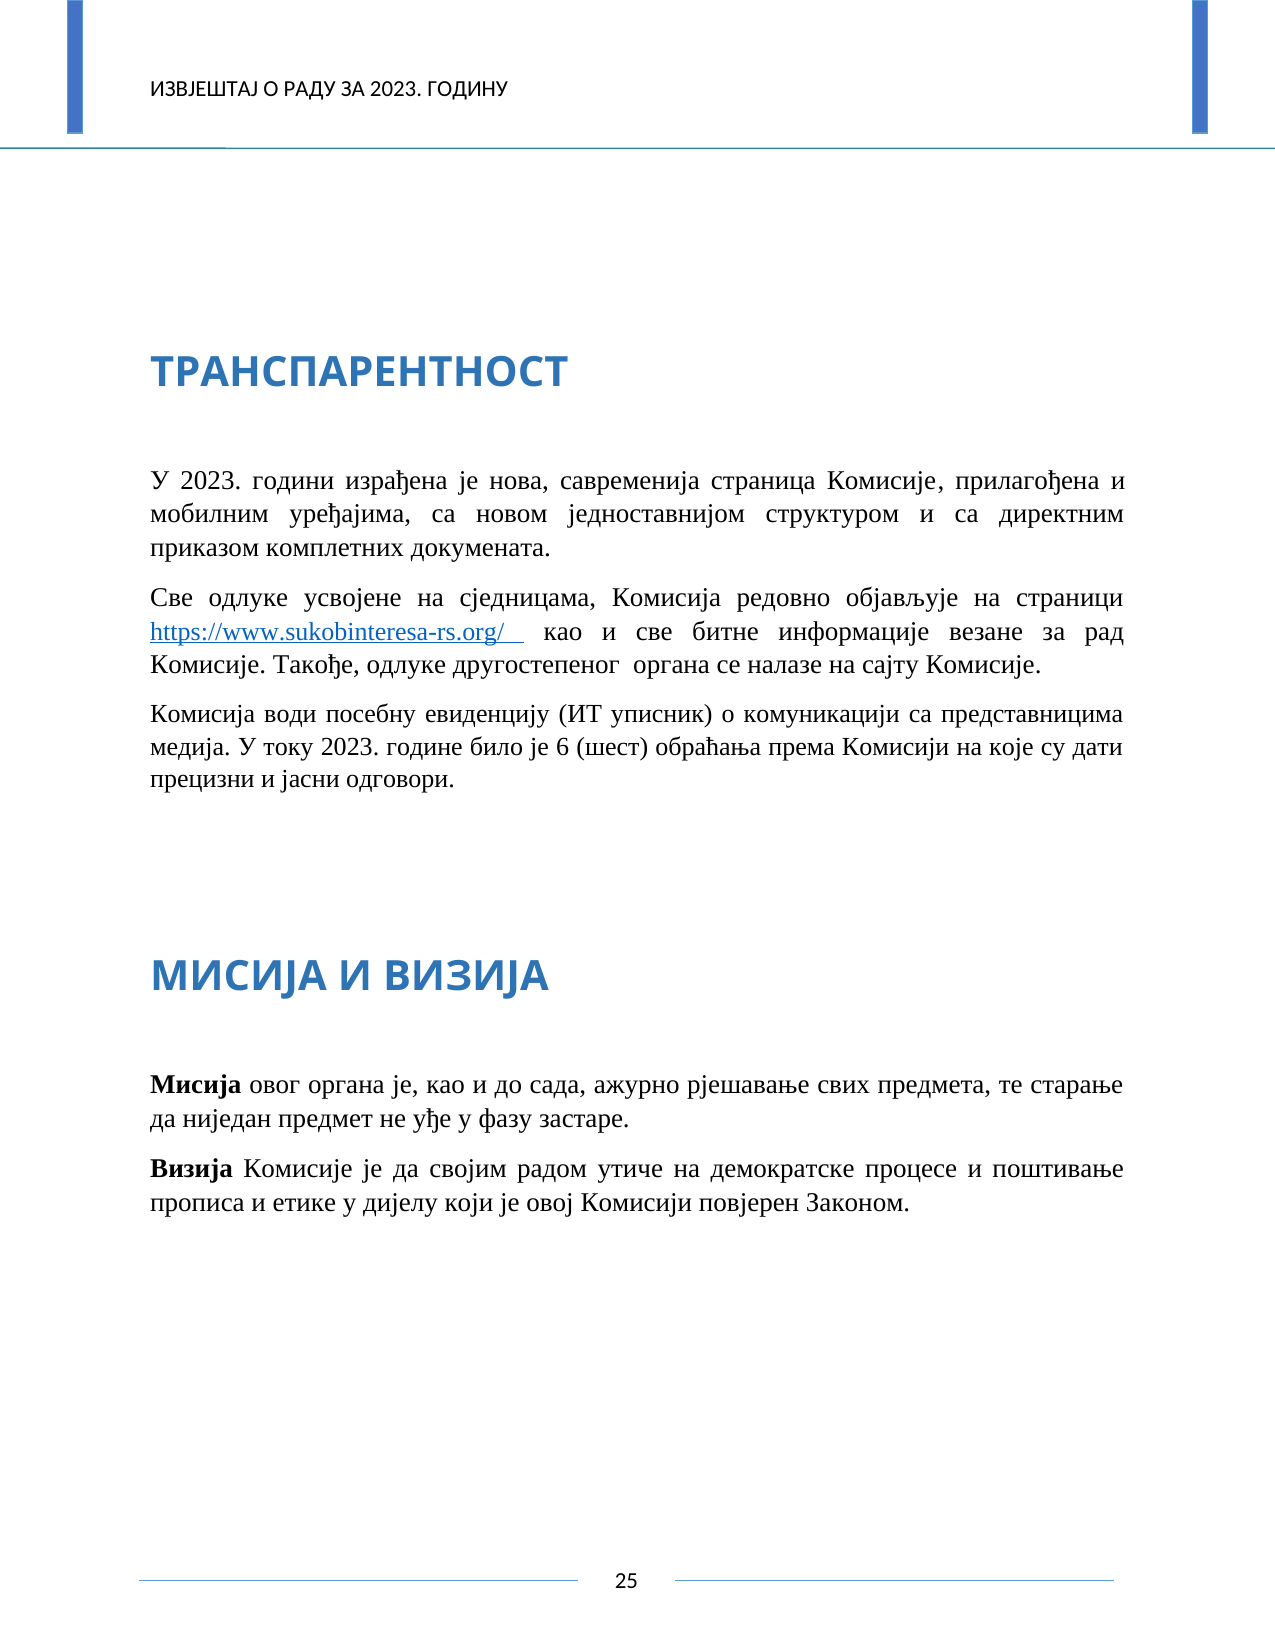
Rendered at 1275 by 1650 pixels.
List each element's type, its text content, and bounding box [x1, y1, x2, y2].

subtitle ТРАНСПАРЕНТНОСТ [150, 341, 1125, 459]
subtitle МИСИЈА И ВИЗИЈА [150, 946, 1125, 1064]
text У 2023. години израђена је нова, савременија страница Комисије, прилагођена и мобилним уређајима, са новом једноставнијом структуром и са директним приказом комплетних докумената. [150, 464, 1125, 562]
text Комисија води посебну евиденцију (ИТ уписник) о комуникацији са представницима медија. У току 2023. године било је 6 (шест) обраћања према Комисији на које су дати прецизни и јасни одговори. [150, 698, 1125, 793]
text Визија Комисије је да својим радом утиче на демократске процесе и поштивање прописа и етике у дијелу који је овој Комисији повјерен Законом. [150, 1152, 1125, 1217]
text Све одлуке усвојене на сједницама, Комисија редовно објављује на страници https://www.sukobinteresa-rs.org/ као и све битне информације везане за рад Комисије. Такође, одлуке другостепеног органа се налазе на сајту Комисије. [150, 581, 1125, 679]
text Мисија овог органа је, као и до сада, ажурно рјешавање свих предмета, те старање да ниједан предмет не уђе у фазу застаре. [150, 1069, 1125, 1133]
